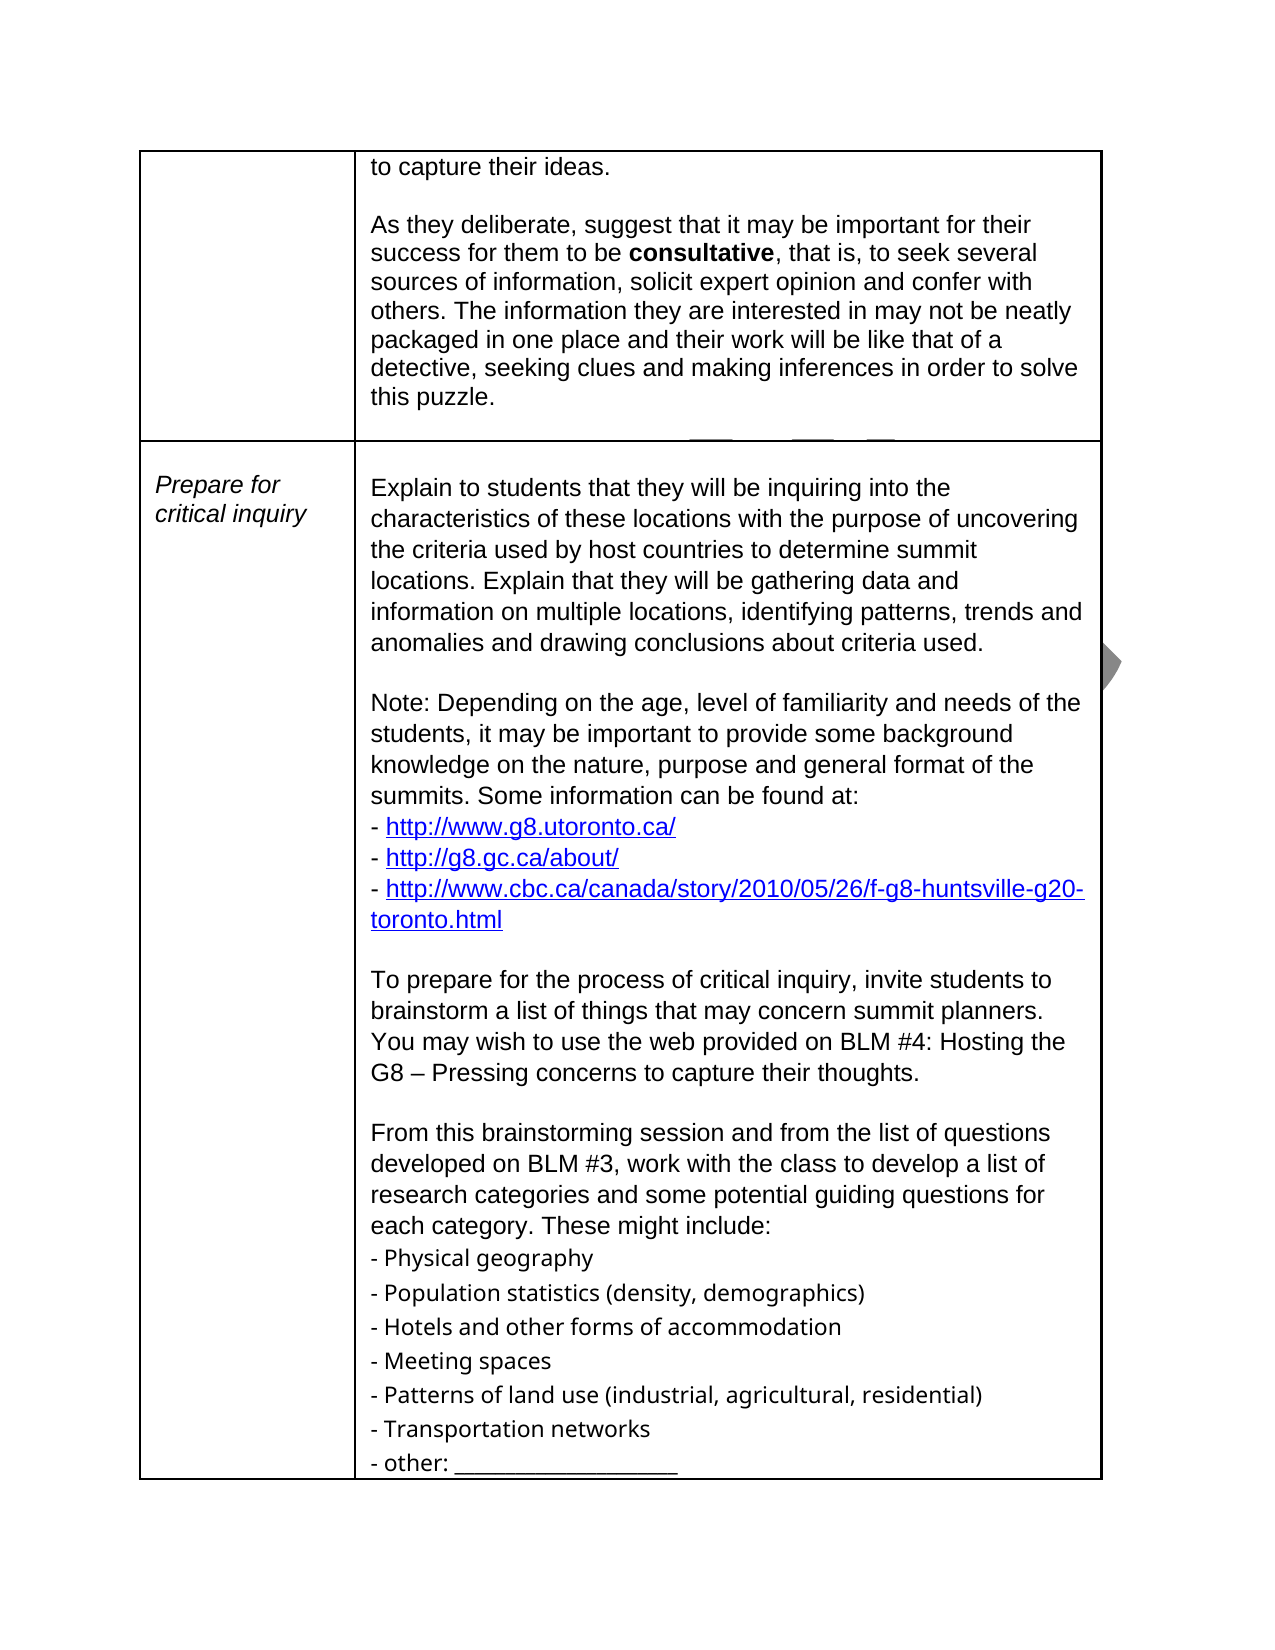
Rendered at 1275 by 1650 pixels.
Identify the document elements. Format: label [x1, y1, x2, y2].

table_cell [141, 152, 354, 439]
table_cell [356, 152, 1100, 439]
table_cell [356, 442, 1100, 1478]
table_cell [141, 442, 354, 1478]
